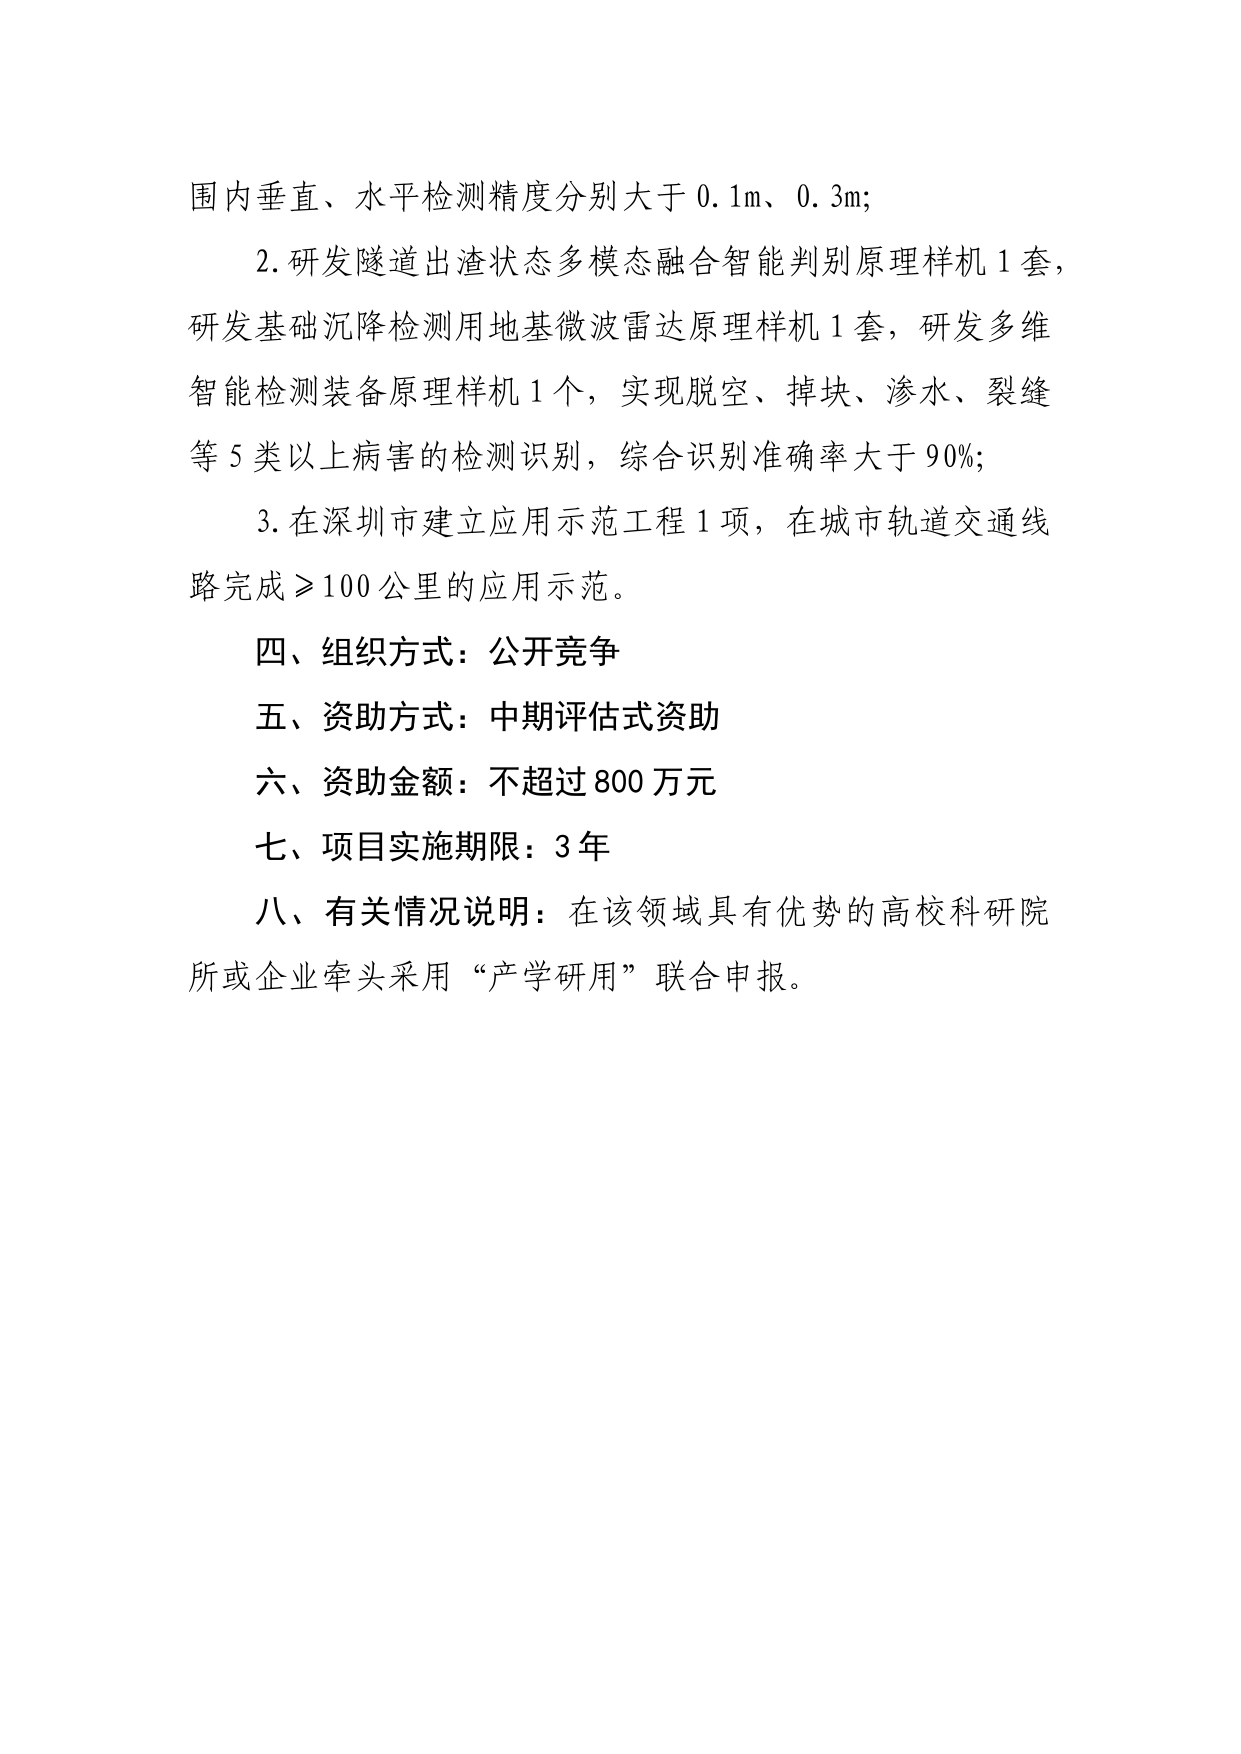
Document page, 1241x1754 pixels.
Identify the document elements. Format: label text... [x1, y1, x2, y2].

subtitle 四、组织方式：公开竞争 [187, 617, 1053, 682]
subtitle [187, 162, 1053, 227]
subtitle 五、资助方式：中期评估式资助 [187, 682, 1053, 747]
subtitle 六、资助金额：不超过800万元 [187, 747, 1053, 812]
subtitle 3.在深圳市建立应用示范工程1项，在城市轨道交通线路完成≥100公里的应用示范。 [187, 487, 1053, 617]
subtitle 八、有关情况说明：在该领域具有优势的高校科研院所或企业牵头采用“产学研用”联合申报。 [187, 877, 1053, 1007]
subtitle 2.研发隧道出渣状态多模态融合智能判别原理样机1套，研发基础沉降检测用地基微波雷达原理样机1套，研发多维智能检测装备原理样机1个，实现脱空、掉块、渗水、裂缝等5类以上病害的检测识别，综合识别准确率大于90%； [187, 227, 1053, 487]
subtitle 七、项目实施期限：3年 [187, 812, 1053, 877]
